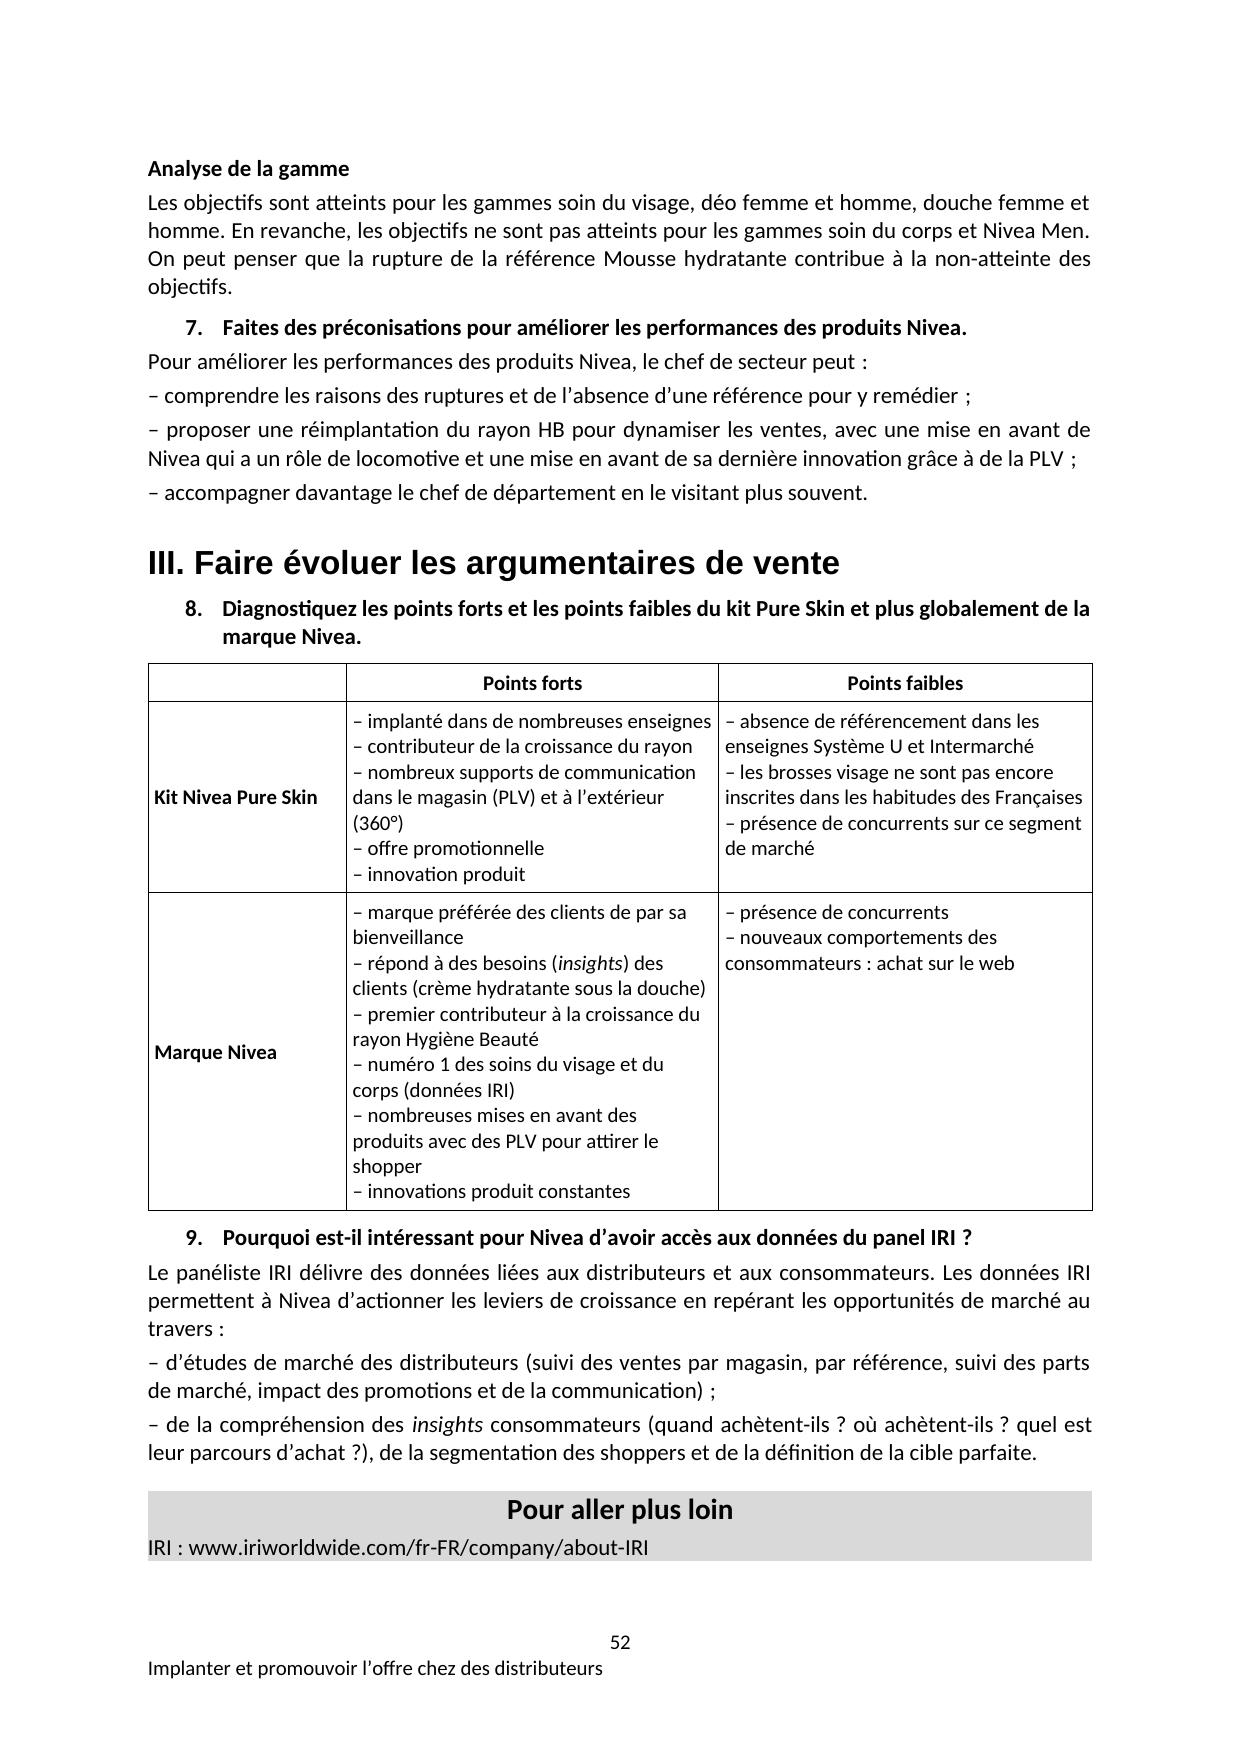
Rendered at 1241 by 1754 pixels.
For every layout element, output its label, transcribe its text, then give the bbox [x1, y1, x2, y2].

text Faites des préconisations pour améliorer les performances des produits Nivea. [185, 313, 1092, 341]
table_header Points forts [347, 664, 718, 701]
text Le panéliste IRI délivre des données liées aux distributeurs et aux consommateurs. Les données IRI permettent à Nivea d’actionner les leviers de croissance en repérant les opportunités de marché au travers : [148, 1258, 1092, 1342]
text – de la compréhension des insights consommateurs (quand achètent-ils ? où achètent-ils ? quel est leur parcours d’achat ?), de la segmentation des shoppers et de la définition de la cible parfaite. [148, 1410, 1092, 1466]
text – comprendre les raisons des ruptures et de l’absence d’une référence pour y remédier ; [148, 381, 1092, 409]
text – proposer une réimplantation du rayon HB pour dynamiser les ventes, avec une mise en avant de Nivea qui a un rôle de locomotive et une mise en avant de sa dernière innovation grâce à de la PLV ; [148, 416, 1092, 472]
table_cell – absence de référencement dans les enseignes Système U et Intermarché – les brosses visage ne sont pas encore inscrites dans les habitudes des Françaises – présence de concurrents sur ce segment de marché [719, 702, 1092, 892]
table_cell Kit Nivea Pure Skin [149, 702, 346, 892]
text – accompagner davantage le chef de département en le visitant plus souvent. [148, 478, 1092, 506]
text IRI : www.iriworldwide.com/fr-FR/company/about-IRI [148, 1533, 1092, 1561]
table_cell – marque préférée des clients de par sa bienveillance – répond à des besoins (insights) des clients (crème hydratante sous la douche) – premier contributeur à la croissance du rayon Hygiène Beauté – numéro 1 des soins du visage et du corps (données IRI) – nombreuses mises en avant des produits avec des PLV pour attirer le shopper – innovations produit constantes [347, 893, 718, 1210]
table_cell – implanté dans de nombreuses enseignes – contributeur de la croissance du rayon – nombreux supports de communication dans le magasin (PLV) et à l’extérieur (360°) – offre promotionnelle – innovation produit [347, 702, 718, 892]
table_header Points faibles [719, 664, 1092, 701]
text Pour aller plus loin [148, 1491, 1092, 1527]
table_cell – présence de concurrents – nouveaux comportements des consommateurs : achat sur le web [719, 893, 1092, 1210]
text III. Faire évoluer les argumentaires de vente [148, 543, 1092, 582]
table_cell Marque Nivea [149, 893, 346, 1210]
text Analyse de la gamme [148, 154, 1092, 182]
text Les objectifs sont atteints pour les gammes soin du visage, déo femme et homme, douche femme et homme. En revanche, les objectifs ne sont pas atteints pour les gammes soin du corps et Nivea Men. On peut penser que la rupture de la référence Mousse hydratante contribue à la non-atteinte des objectifs. [148, 188, 1092, 300]
table_header [149, 664, 346, 701]
text Diagnostiquez les points forts et les points faibles du kit Pure Skin et plus globalement de la marque Nivea. [185, 594, 1092, 650]
text Pour améliorer les performances des produits Nivea, le chef de secteur peut : [148, 347, 1092, 375]
text Pourquoi est-il intéressant pour Nivea d’avoir accès aux données du panel IRI ? [185, 1223, 1092, 1252]
text – d’études de marché des distributeurs (suivi des ventes par magasin, par référence, suivi des parts de marché, impact des promotions et de la communication) ; [148, 1348, 1092, 1404]
